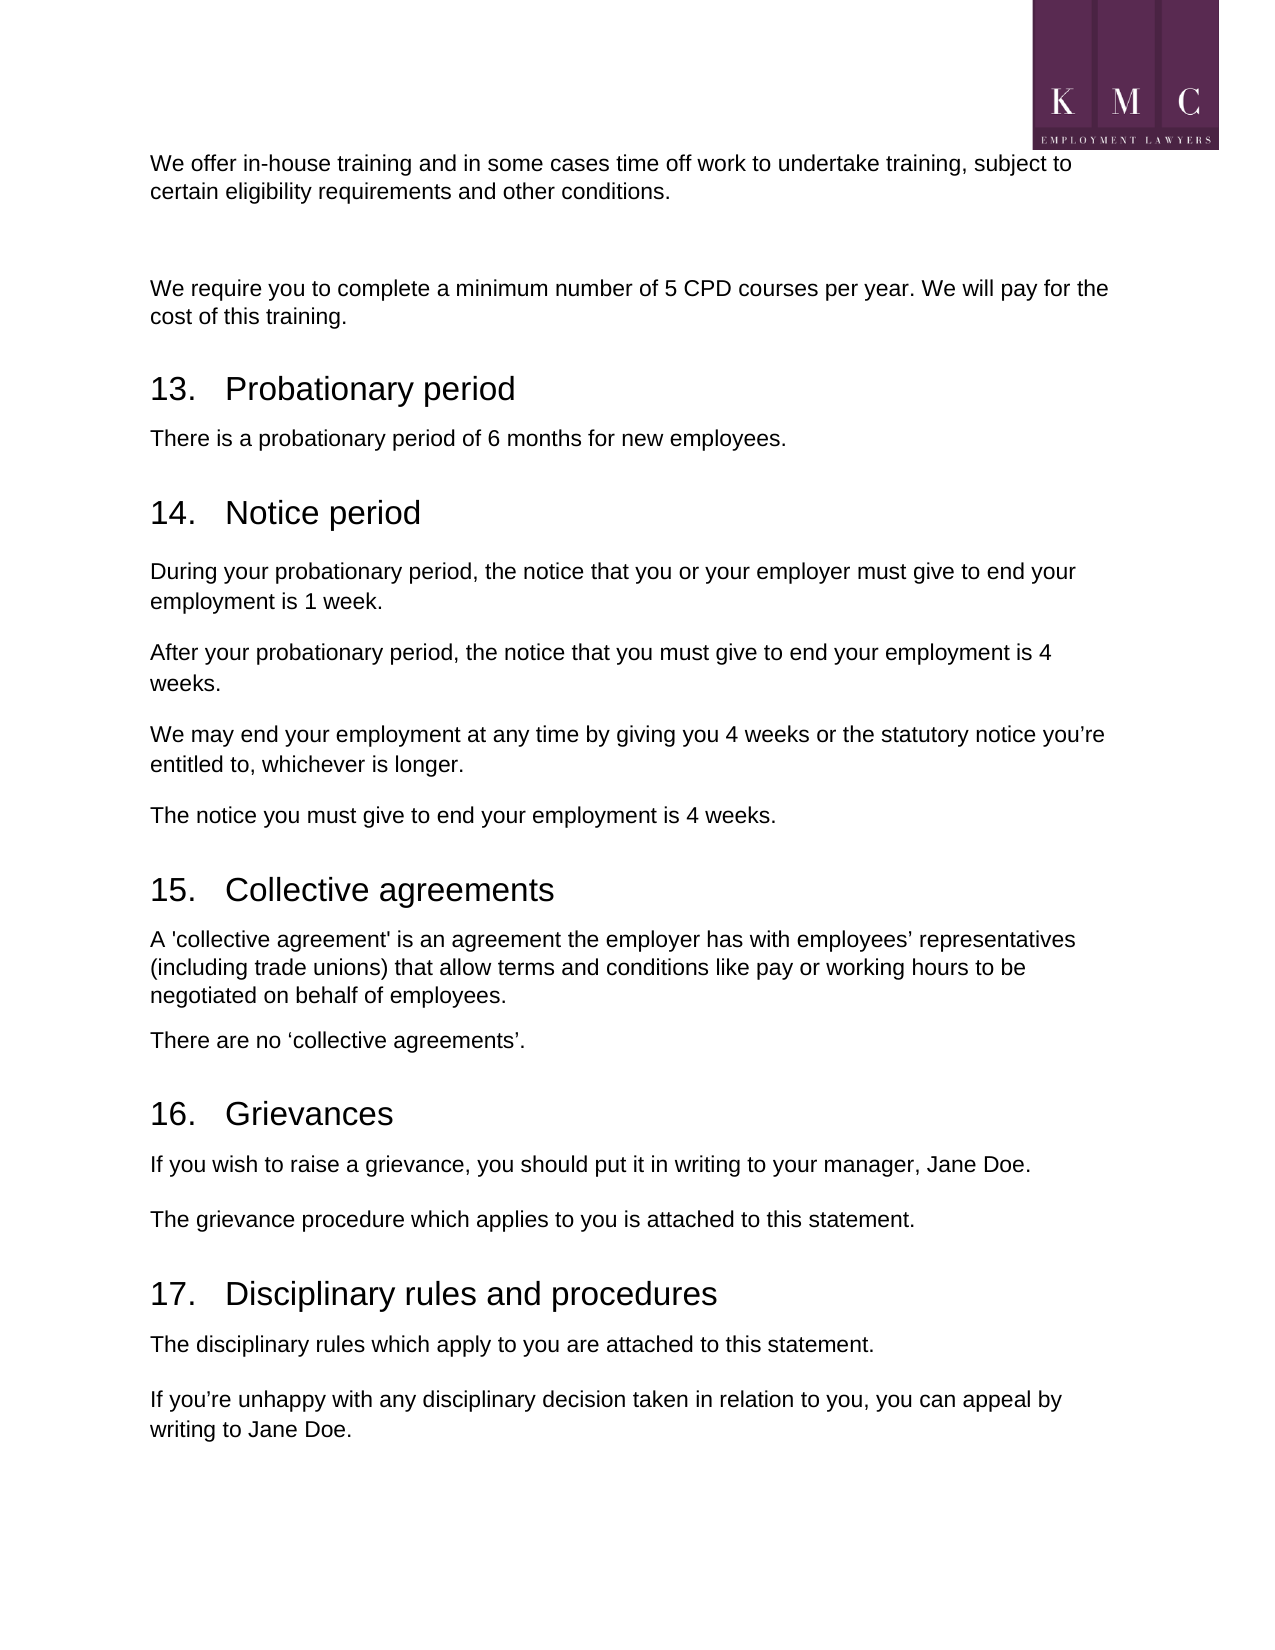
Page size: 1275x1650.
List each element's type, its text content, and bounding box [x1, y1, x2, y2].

text During your probationary period, the notice that you or your employer must give to end your employment is 1 week. [150, 558, 1125, 615]
text We require you to complete a minimum number of 5 CPD courses per year. We will pay for the cost of this training. [150, 275, 1125, 330]
text The notice you must give to end your employment is 4 weeks. [150, 802, 1125, 828]
text A 'collective agreement' is an agreement the employer has with employees’ representatives (including trade unions) that allow terms and conditions like pay or working hours to be negotiated on behalf of employees. [150, 926, 1125, 1008]
text If you’re unhappy with any disciplinary decision taken in relation to you, you can appeal by writing to Jane Doe. [150, 1386, 1125, 1442]
text We may end your employment at any time by giving you 4 weeks or the statutory notice you’re entitled to, whichever is longer. [150, 721, 1125, 777]
text We offer in-house training and in some cases time off work to undertake training, subject to certain eligibility requirements and other conditions. [150, 150, 1125, 204]
text The disciplinary rules which apply to you are attached to this statement. [150, 1331, 1125, 1357]
subtitle Notice period [150, 493, 1125, 532]
picture [1032, 0, 1219, 150]
subtitle Collective agreements [150, 869, 1125, 908]
subtitle Grievances [150, 1094, 1125, 1133]
text There is a probationary period of 6 months for new employees. [150, 425, 1125, 452]
text The grievance procedure which applies to you is attached to this statement. [150, 1206, 1125, 1233]
text After your probationary period, the notice that you must give to end your employment is 4 weeks. [150, 639, 1125, 696]
subtitle Probationary period [150, 369, 1125, 407]
text There are no ‘collective agreements’. [150, 1027, 1125, 1053]
text If you wish to raise a grievance, you should put it in writing to your manager, Jane Doe. [150, 1151, 1125, 1177]
subtitle Disciplinary rules and procedures [150, 1274, 1125, 1312]
